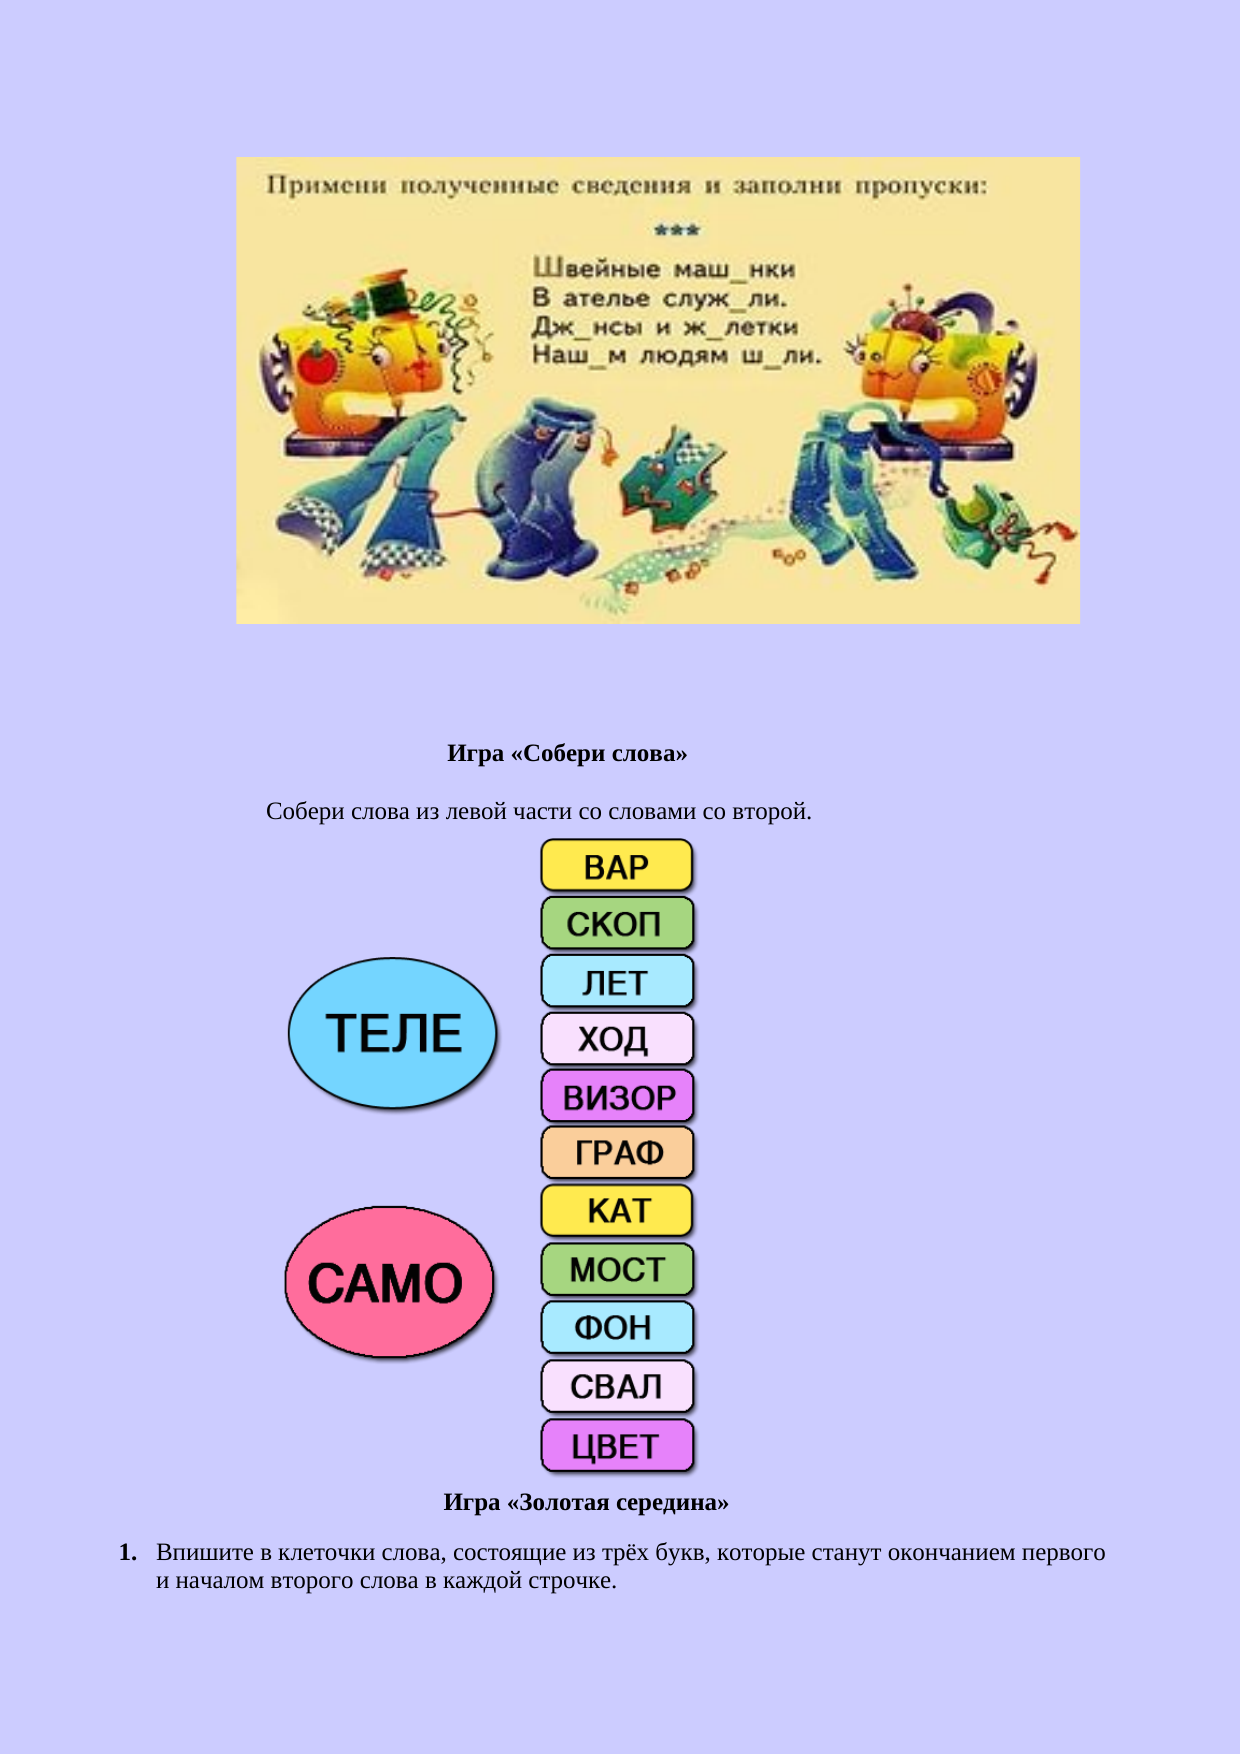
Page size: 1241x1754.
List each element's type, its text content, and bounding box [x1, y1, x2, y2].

picture [236, 157, 1080, 624]
text Игра «Золотая середина» [118, 1487, 1152, 1516]
text Собери слова из левой части со словами со второй. [236, 796, 1152, 825]
list Впишите в клеточки слова, состоящие из трёх букв, которые станут окончанием первого [118, 1537, 1152, 1565]
picture [265, 824, 717, 1487]
text Игра «Собери слова» [236, 738, 1152, 767]
list и началом второго слова в каждой строчке. [156, 1565, 1152, 1594]
